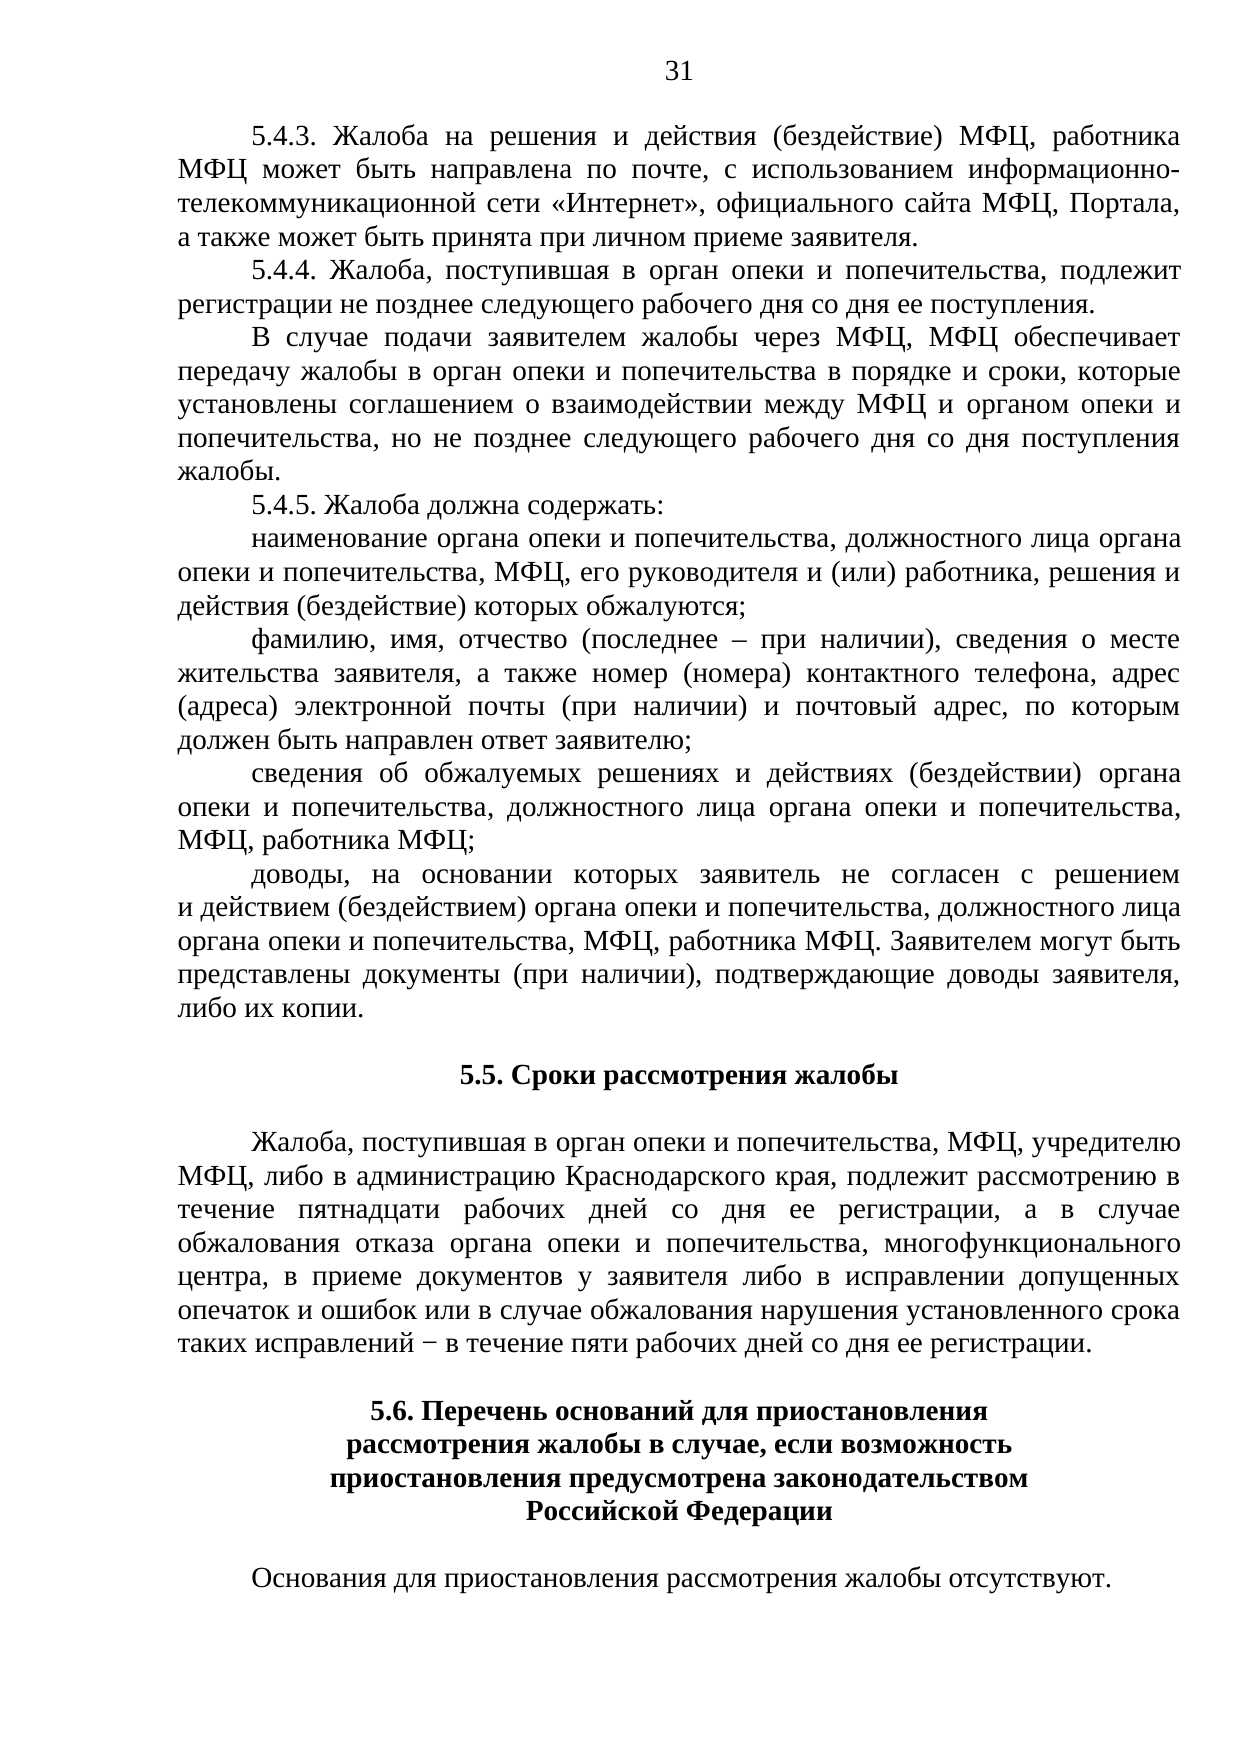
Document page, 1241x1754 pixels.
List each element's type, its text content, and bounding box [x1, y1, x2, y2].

text Основания для приостановления рассмотрения жалобы отсутствуют. [177, 1560, 1181, 1594]
text рассмотрения жалобы в случае, если возможность [177, 1426, 1181, 1460]
text Жалоба, поступившая в орган опеки и попечительства, МФЦ, учредителю МФЦ, либо в администрацию Краснодарского края, подлежит рассмотрению в течение пятнадцати рабочих дней со дня ее регистрации, а в случае обжалования отказа органа опеки и попечительства, многофункционального центра, в приеме документов у заявителя либо в исправлении допущенных опечаток и ошибок или в случае обжалования нарушения установленного срока таких исправлений − в течение пяти рабочих дней со дня ее регистрации. [177, 1124, 1181, 1359]
text наименование органа опеки и попечительства, должностного лица органа опеки и попечительства, МФЦ, его руководителя и (или) работника, решения и действия (бездействие) которых обжалуются; [177, 521, 1181, 621]
text фамилию, имя, отчество (последнее – при наличии), сведения о месте жительства заявителя, а также номер (номера) контактного телефона, адрес (адреса) электронной почты (при наличии) и почтовый адрес, по которым должен быть направлен ответ заявителю; [177, 621, 1181, 755]
text 5.4.4. Жалоба, поступившая в орган опеки и попечительства, подлежит регистрации не позднее следующего рабочего дня со дня ее поступления. [177, 252, 1181, 319]
text 5.4.3. Жалоба на решения и действия (бездействие) МФЦ, работника МФЦ может быть направлена по почте, с использованием информационно-телекоммуникационной сети «Интернет», официального сайта МФЦ, Портала, а также может быть принята при личном приеме заявителя. [177, 118, 1181, 252]
text доводы, на основании которых заявитель не согласен с решением и действием (бездействием) органа опеки и попечительства, должностного лица органа опеки и попечительства, МФЦ, работника МФЦ. Заявителем могут быть представлены документы (при наличии), подтверждающие доводы заявителя, либо их копии. [177, 856, 1181, 1024]
text 5.6. Перечень оснований для приостановления [177, 1393, 1181, 1426]
text 5.4.5. Жалоба должна содержать: [177, 487, 1181, 521]
text 5.5. Сроки рассмотрения жалобы [177, 1057, 1181, 1091]
text приостановления предусмотрена законодательством [177, 1460, 1181, 1493]
text Российской Федерации [177, 1493, 1181, 1527]
text сведения об обжалуемых решениях и действиях (бездействии) органа опеки и попечительства, должностного лица органа опеки и попечительства, МФЦ, работника МФЦ; [177, 755, 1181, 856]
text В случае подачи заявителем жалобы через МФЦ, МФЦ обеспечивает передачу жалобы в орган опеки и попечительства в порядке и сроки, которые установлены соглашением о взаимодействии между МФЦ и органом опеки и попечительства, но не позднее следующего рабочего дня со дня поступления жалобы. [177, 319, 1181, 487]
